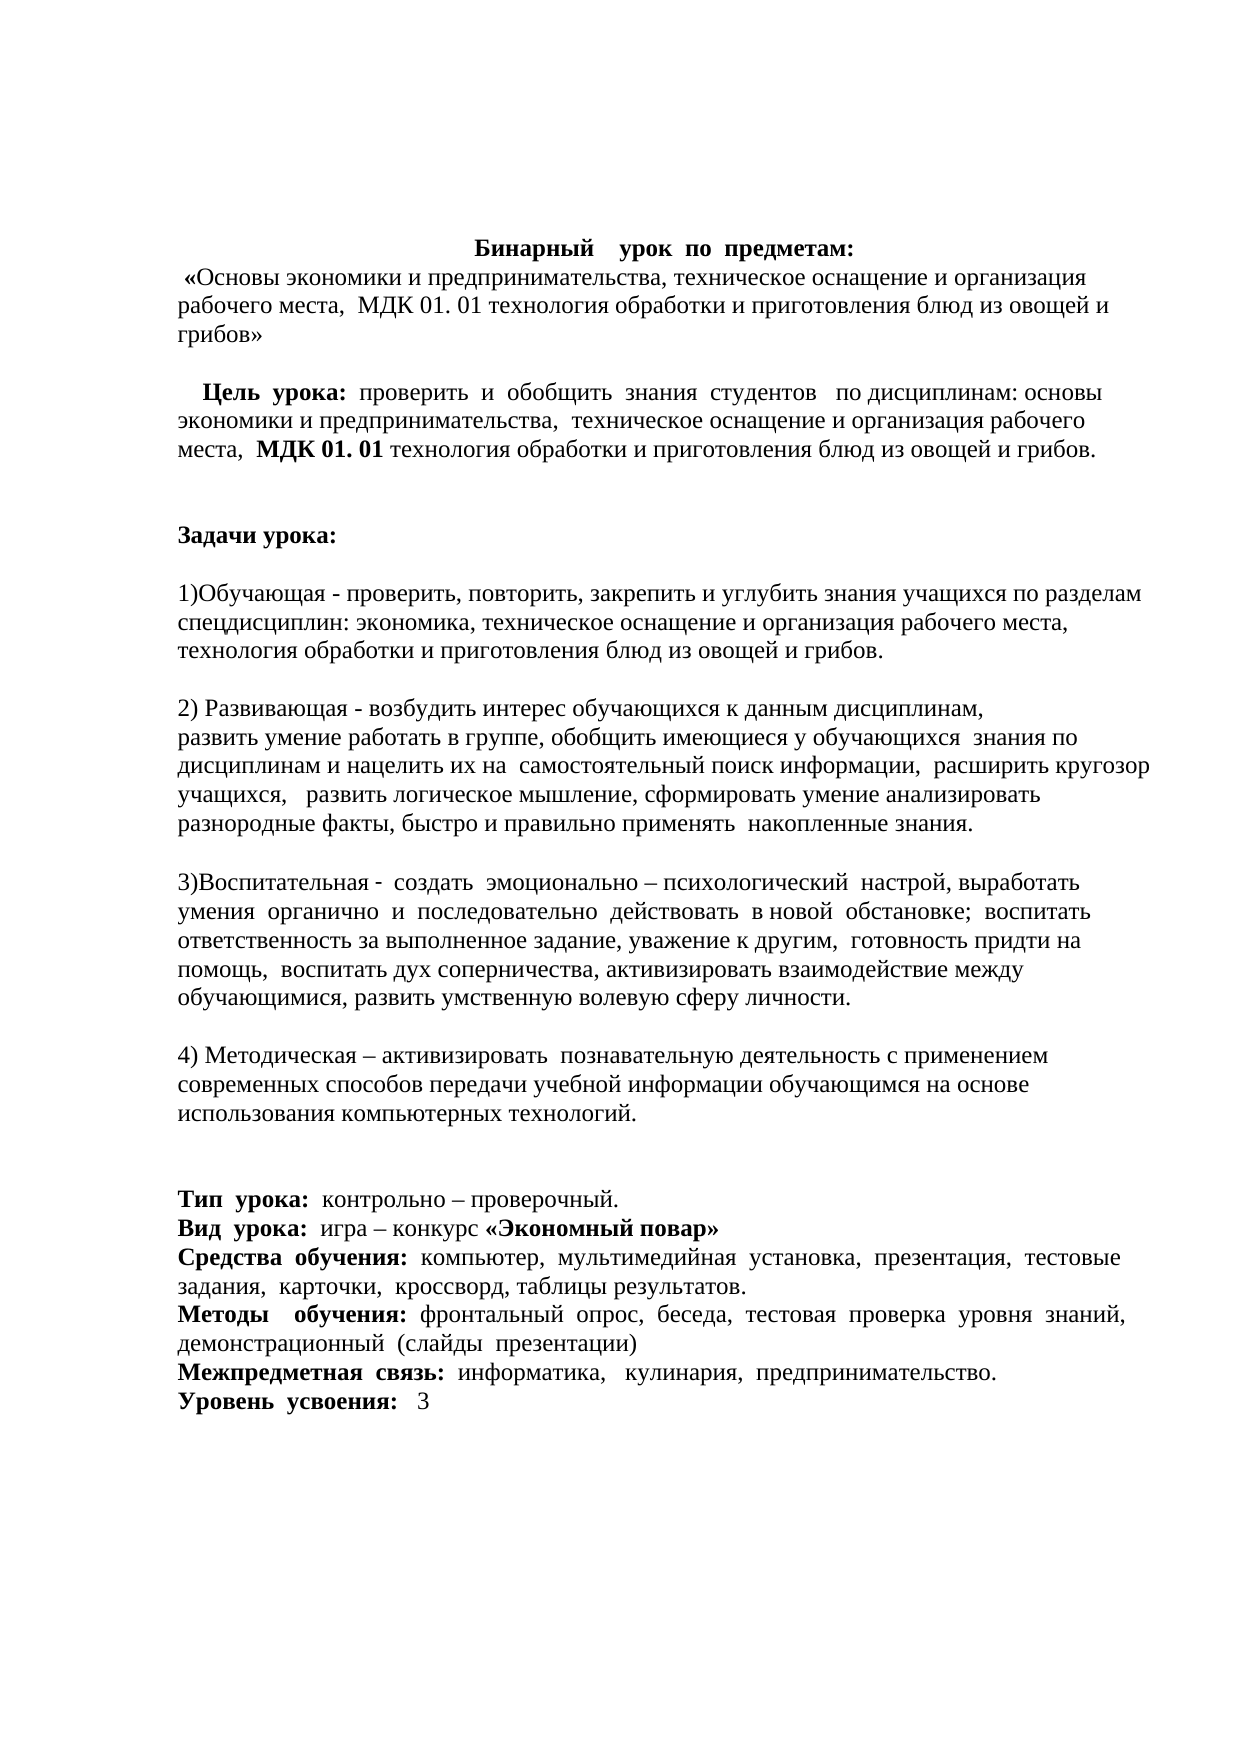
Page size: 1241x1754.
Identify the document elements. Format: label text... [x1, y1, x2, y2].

text 3)Воспитательная - создать эмоционально – психологический настрой, выработать умения органично и последовательно действовать в новой обстановке; воспитать ответственность за выполненное задание, уважение к другим, готовность придти на помощь, воспитать дух соперничества, активизировать взаимодействие между обучающимися, развить умственную волевую сферу личности. [177, 866, 1152, 1011]
text Бинарный урок по предметам: [177, 233, 1152, 262]
text Средства обучения: компьютер, мультимедийная установка, презентация, тестовые задания, карточки, кроссворд, таблицы результатов. [177, 1242, 1152, 1299]
text 2) Развивающая - возбудить интерес обучающихся к данным дисциплинам, [177, 693, 1152, 722]
text Задачи урока: [177, 521, 1152, 549]
text 4) Методическая – активизировать познавательную деятельность с применением современных способов передачи учебной информации обучающимся на основе использования компьютерных технологий. [177, 1040, 1152, 1127]
text «Основы экономики и предпринимательства, техническое оснащение и организация рабочего места, МДК 01. 01 технология обработки и приготовления блюд из овощей и грибов» [177, 262, 1152, 348]
text Уровень усвоения: 3 [177, 1386, 1152, 1414]
text Вид урока: игра – конкурс «Экономный повар» [177, 1213, 1152, 1242]
text развить умение работать в группе, обобщить имеющиеся у обучающихся знания по дисциплинам и нацелить их на самостоятельный поиск информации, расширить кругозор учащихся, развить логическое мышление, сформировать умение анализировать [177, 722, 1152, 808]
text Методы обучения: фронтальный опрос, беседа, тестовая проверка уровня знаний, демонстрационный (слайды презентации) [177, 1299, 1152, 1357]
text Цель урока: проверить и обобщить знания студентов по дисциплинам: основы экономики и предпринимательства, техническое оснащение и организация рабочего места, МДК 01. 01 технология обработки и приготовления блюд из овощей и грибов. [177, 377, 1152, 463]
text 1)Обучающая - проверить, повторить, закрепить и углубить знания учащихся по разделам спецдисциплин: экономика, техническое оснащение и организация рабочего места, технология обработки и приготовления блюд из овощей и грибов. [177, 578, 1152, 664]
text разнородные факты, быстро и правильно применять накопленные знания. [177, 808, 1152, 837]
text Межпредметная связь: информатика, кулинария, предпринимательство. [177, 1357, 1152, 1386]
text Тип урока: контрольно – проверочный. [177, 1184, 1152, 1213]
